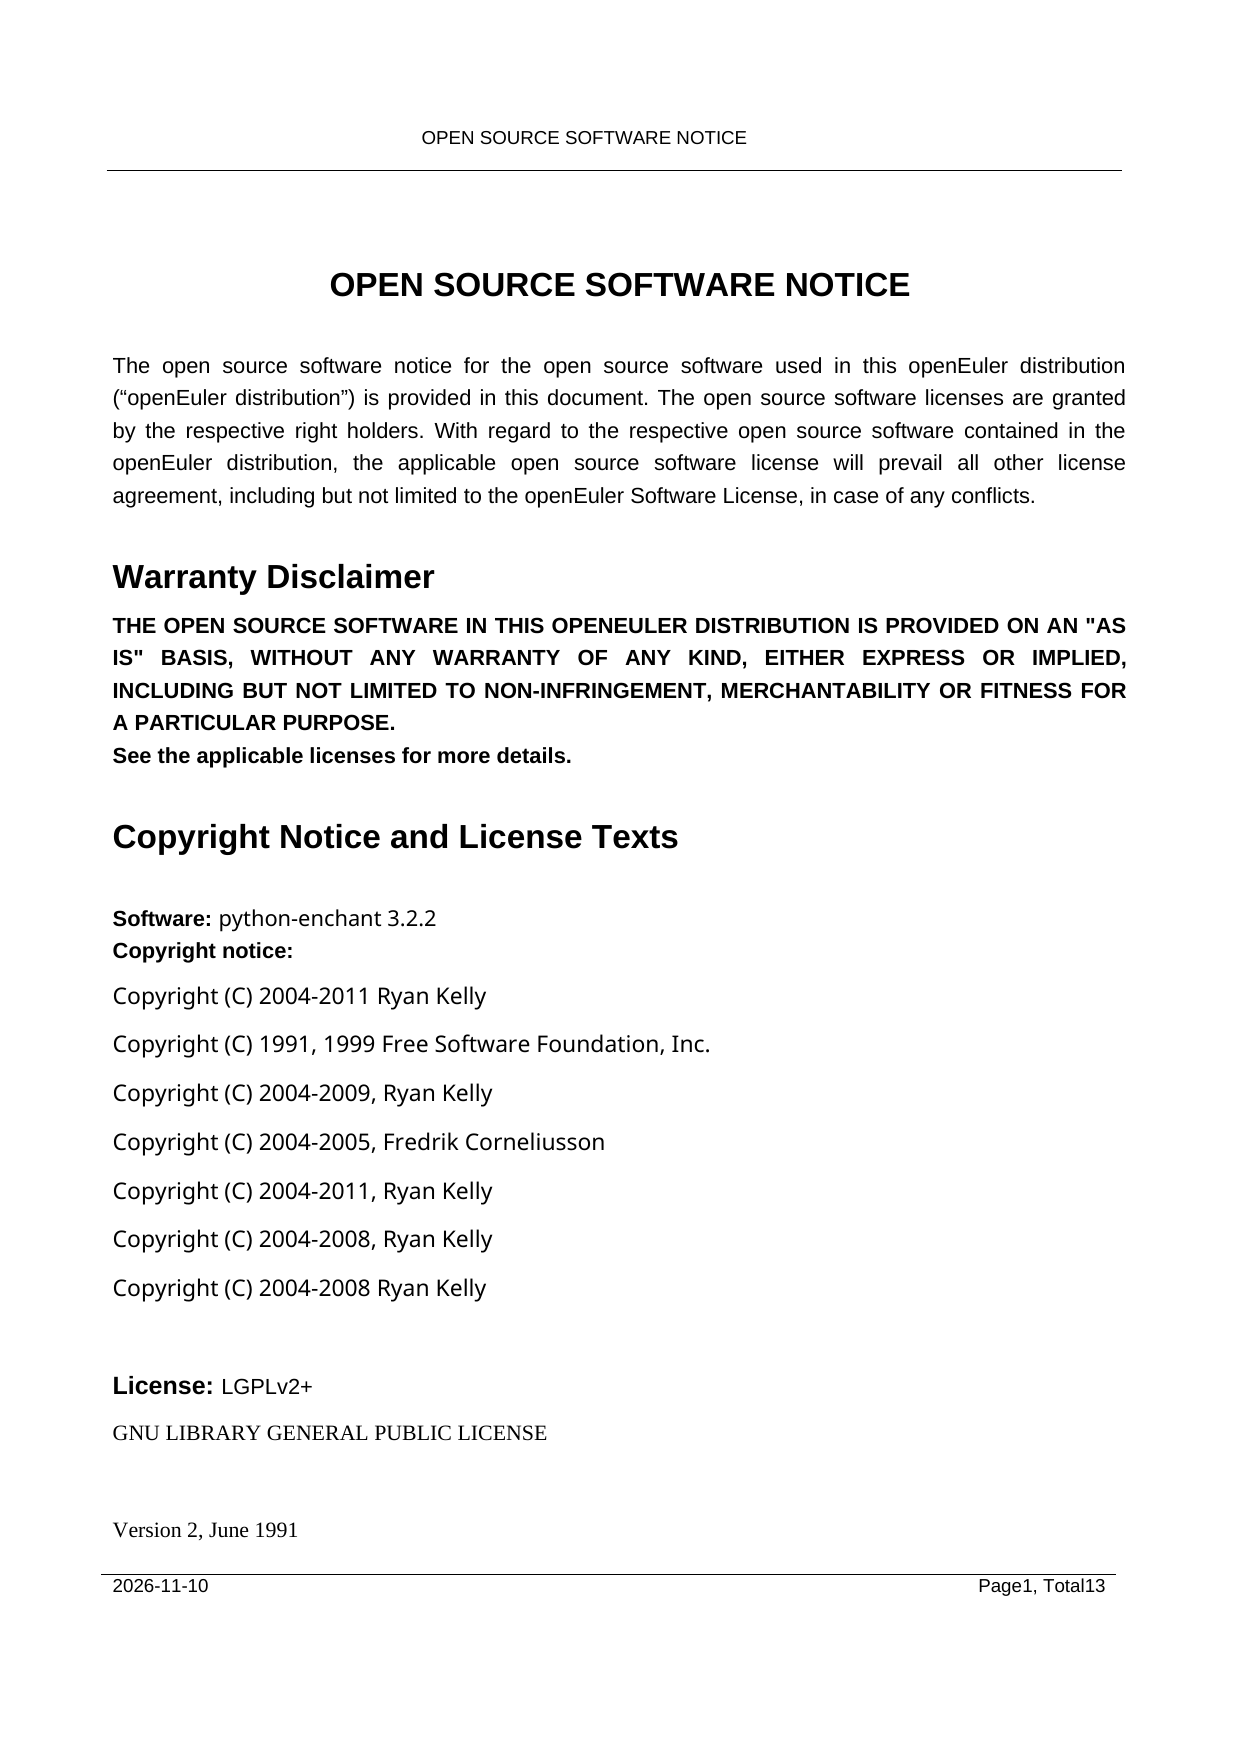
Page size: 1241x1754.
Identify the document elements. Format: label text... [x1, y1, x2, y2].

text OPEN SOURCE SOFTWARE NOTICE [112, 251, 1128, 316]
text Copyright Notice and License Texts [112, 804, 1128, 869]
text Copyright (C) 2004-2011 Ryan Kelly Copyright (C) 1991, 1999 Free Software Foundation, Inc. Copyright (C) 2004-2009, Ryan Kelly Copyright (C) 2004-2005, Fredrik Corneliusson Copyright (C) 2004-2011, Ryan Kelly Copyright (C) 2004-2008, Ryan Kelly Copyright (C) 2004-2008 Ryan Kelly [112, 979, 1128, 1353]
text License: LGPLv2+ [112, 1369, 1128, 1402]
text THE OPEN SOURCE SOFTWARE IN THIS OPENEULER DISTRIBUTION IS PROVIDED ON AN "AS IS" BASIS, WITHOUT ANY WARRANTY OF ANY KIND, EITHER EXPRESS OR IMPLIED, INCLUDING BUT NOT LIMITED TO NON-INFRINGEMENT, MERCHANTABILITY OR FITNESS FOR A PARTICULAR PURPOSE. See the applicable licenses for more details. [112, 609, 1128, 771]
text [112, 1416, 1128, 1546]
text Software: python-enchant 3.2.2 [112, 901, 1128, 934]
text Copyright notice: [112, 934, 1128, 966]
text The open source software notice for the open source software used in this openEuler distribution (“openEuler distribution”) is provided in this document. The open source software licenses are granted by the respective right holders. With regard to the respective open source software contained in the openEuler distribution, the applicable open source software license will prevail all other license agreement, including but not limited to the openEuler Software License, in case of any conflicts. [112, 349, 1128, 511]
text Warranty Disclaimer [112, 544, 1128, 609]
